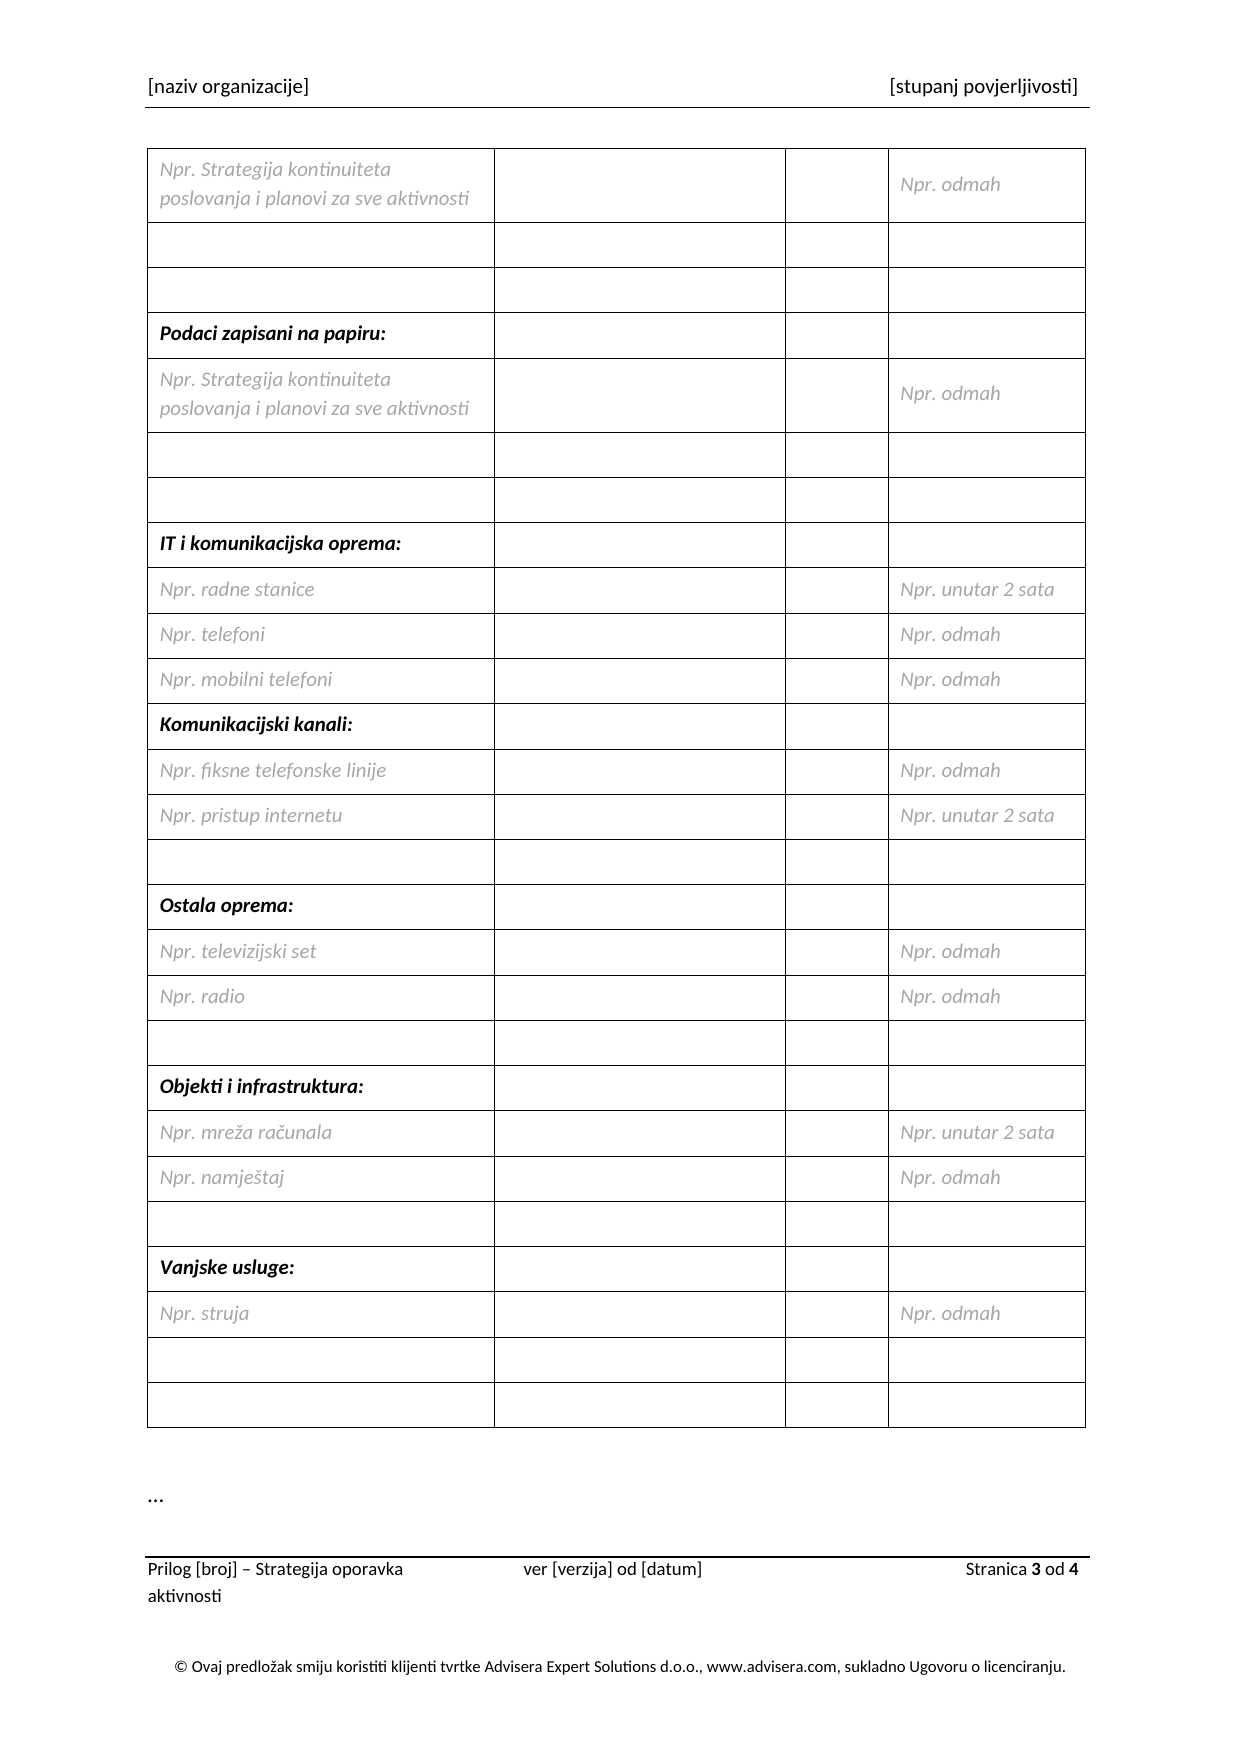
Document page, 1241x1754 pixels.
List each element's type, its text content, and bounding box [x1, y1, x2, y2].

table_cell Npr. odmah [889, 750, 1085, 794]
table_cell [148, 1021, 494, 1065]
table_cell [786, 223, 888, 267]
table_cell [889, 478, 1085, 522]
table_cell [495, 568, 785, 612]
table_cell Npr. odmah [889, 659, 1085, 703]
table_cell Npr. fiksne telefonske linije [148, 750, 494, 794]
table_cell [495, 704, 785, 748]
table_cell [786, 313, 888, 357]
table_cell [889, 313, 1085, 357]
table_cell Npr. unutar 2 sata [889, 568, 1085, 612]
text … [148, 1481, 1093, 1509]
table_cell [889, 1202, 1085, 1246]
table_cell [148, 1383, 494, 1427]
table_cell [786, 1066, 888, 1110]
table_cell Npr. odmah [889, 976, 1085, 1020]
table_cell [148, 1338, 494, 1382]
table_cell [495, 523, 785, 567]
table_cell [495, 359, 785, 432]
table_cell [786, 1383, 888, 1427]
table_cell [495, 795, 785, 839]
table_cell [889, 1021, 1085, 1065]
table_cell [495, 433, 785, 477]
table_cell Objekti i infrastruktura: [148, 1066, 494, 1110]
table_cell [889, 1383, 1085, 1427]
table_cell [786, 1247, 888, 1291]
table_cell [889, 1066, 1085, 1110]
table_cell Npr. odmah [889, 614, 1085, 658]
table_cell [786, 659, 888, 703]
table_cell Vanjske usluge: [148, 1247, 494, 1291]
table_cell [786, 1292, 888, 1337]
table_cell [495, 1066, 785, 1110]
table_cell Npr. unutar 2 sata [889, 1111, 1085, 1156]
table_cell Ostala oprema: [148, 885, 494, 929]
table_cell [148, 433, 494, 477]
table_cell Npr. radne stanice [148, 568, 494, 612]
table_cell [495, 478, 785, 522]
table_cell [786, 149, 888, 222]
table_cell [495, 659, 785, 703]
table_cell [786, 433, 888, 477]
table_cell [495, 930, 785, 975]
table_cell [889, 1247, 1085, 1291]
table_cell Npr. odmah [889, 930, 1085, 975]
table_cell [495, 223, 785, 267]
table_cell [786, 704, 888, 748]
table_cell [786, 795, 888, 839]
table_cell Npr. telefoni [148, 614, 494, 658]
table_cell [786, 1111, 888, 1156]
table_cell Npr. struja [148, 1292, 494, 1337]
table_cell [495, 885, 785, 929]
table_cell [495, 1021, 785, 1065]
table_cell [495, 1338, 785, 1382]
table_cell [148, 840, 494, 884]
table_cell [786, 840, 888, 884]
table_cell [786, 478, 888, 522]
table_cell Npr. unutar 2 sata [889, 795, 1085, 839]
table_cell Npr. odmah [889, 1292, 1085, 1337]
table_cell [889, 523, 1085, 567]
table_cell [889, 268, 1085, 312]
table_cell Npr. odmah [889, 1157, 1085, 1201]
table_cell [495, 840, 785, 884]
table_cell Npr. televizijski set [148, 930, 494, 975]
table_cell Npr. odmah [889, 149, 1085, 222]
table_cell Npr. Strategija kontinuiteta poslovanja i planovi za sve aktivnosti [148, 149, 494, 222]
table_cell IT i komunikacijska oprema: [148, 523, 494, 567]
table_cell [786, 523, 888, 567]
table_cell [786, 1202, 888, 1246]
table_cell [148, 478, 494, 522]
table_cell Npr. mobilni telefoni [148, 659, 494, 703]
table_cell [786, 930, 888, 975]
table_cell Podaci zapisani na papiru: [148, 313, 494, 357]
table_cell [786, 750, 888, 794]
table_cell [889, 704, 1085, 748]
table_cell [786, 1157, 888, 1201]
table_cell [889, 885, 1085, 929]
table_cell Npr. mreža računala [148, 1111, 494, 1156]
table_cell [495, 268, 785, 312]
table_cell [495, 313, 785, 357]
table_cell [786, 976, 888, 1020]
table_cell Npr. odmah [889, 359, 1085, 432]
table_cell [889, 223, 1085, 267]
table_cell [495, 1202, 785, 1246]
table_cell [889, 433, 1085, 477]
table_cell Npr. namještaj [148, 1157, 494, 1201]
table_cell [786, 885, 888, 929]
table_cell [495, 1111, 785, 1156]
table_cell [786, 568, 888, 612]
table_cell [495, 750, 785, 794]
table_cell Komunikacijski kanali: [148, 704, 494, 748]
table_cell [148, 1202, 494, 1246]
table_cell Npr. pristup internetu [148, 795, 494, 839]
table_cell [495, 1292, 785, 1337]
table_cell [786, 1338, 888, 1382]
table_cell [786, 1021, 888, 1065]
table_cell [786, 359, 888, 432]
table_cell [889, 840, 1085, 884]
table_cell [495, 1157, 785, 1201]
table_cell [786, 268, 888, 312]
table_cell [889, 1338, 1085, 1382]
table_cell Npr. radio [148, 976, 494, 1020]
table_cell [786, 614, 888, 658]
table_cell [495, 976, 785, 1020]
table_cell [148, 268, 494, 312]
table_cell [495, 1383, 785, 1427]
table_cell [495, 149, 785, 222]
table_cell Npr. Strategija kontinuiteta poslovanja i planovi za sve aktivnosti [148, 359, 494, 432]
table_cell [495, 614, 785, 658]
table_cell [495, 1247, 785, 1291]
table_cell [148, 223, 494, 267]
